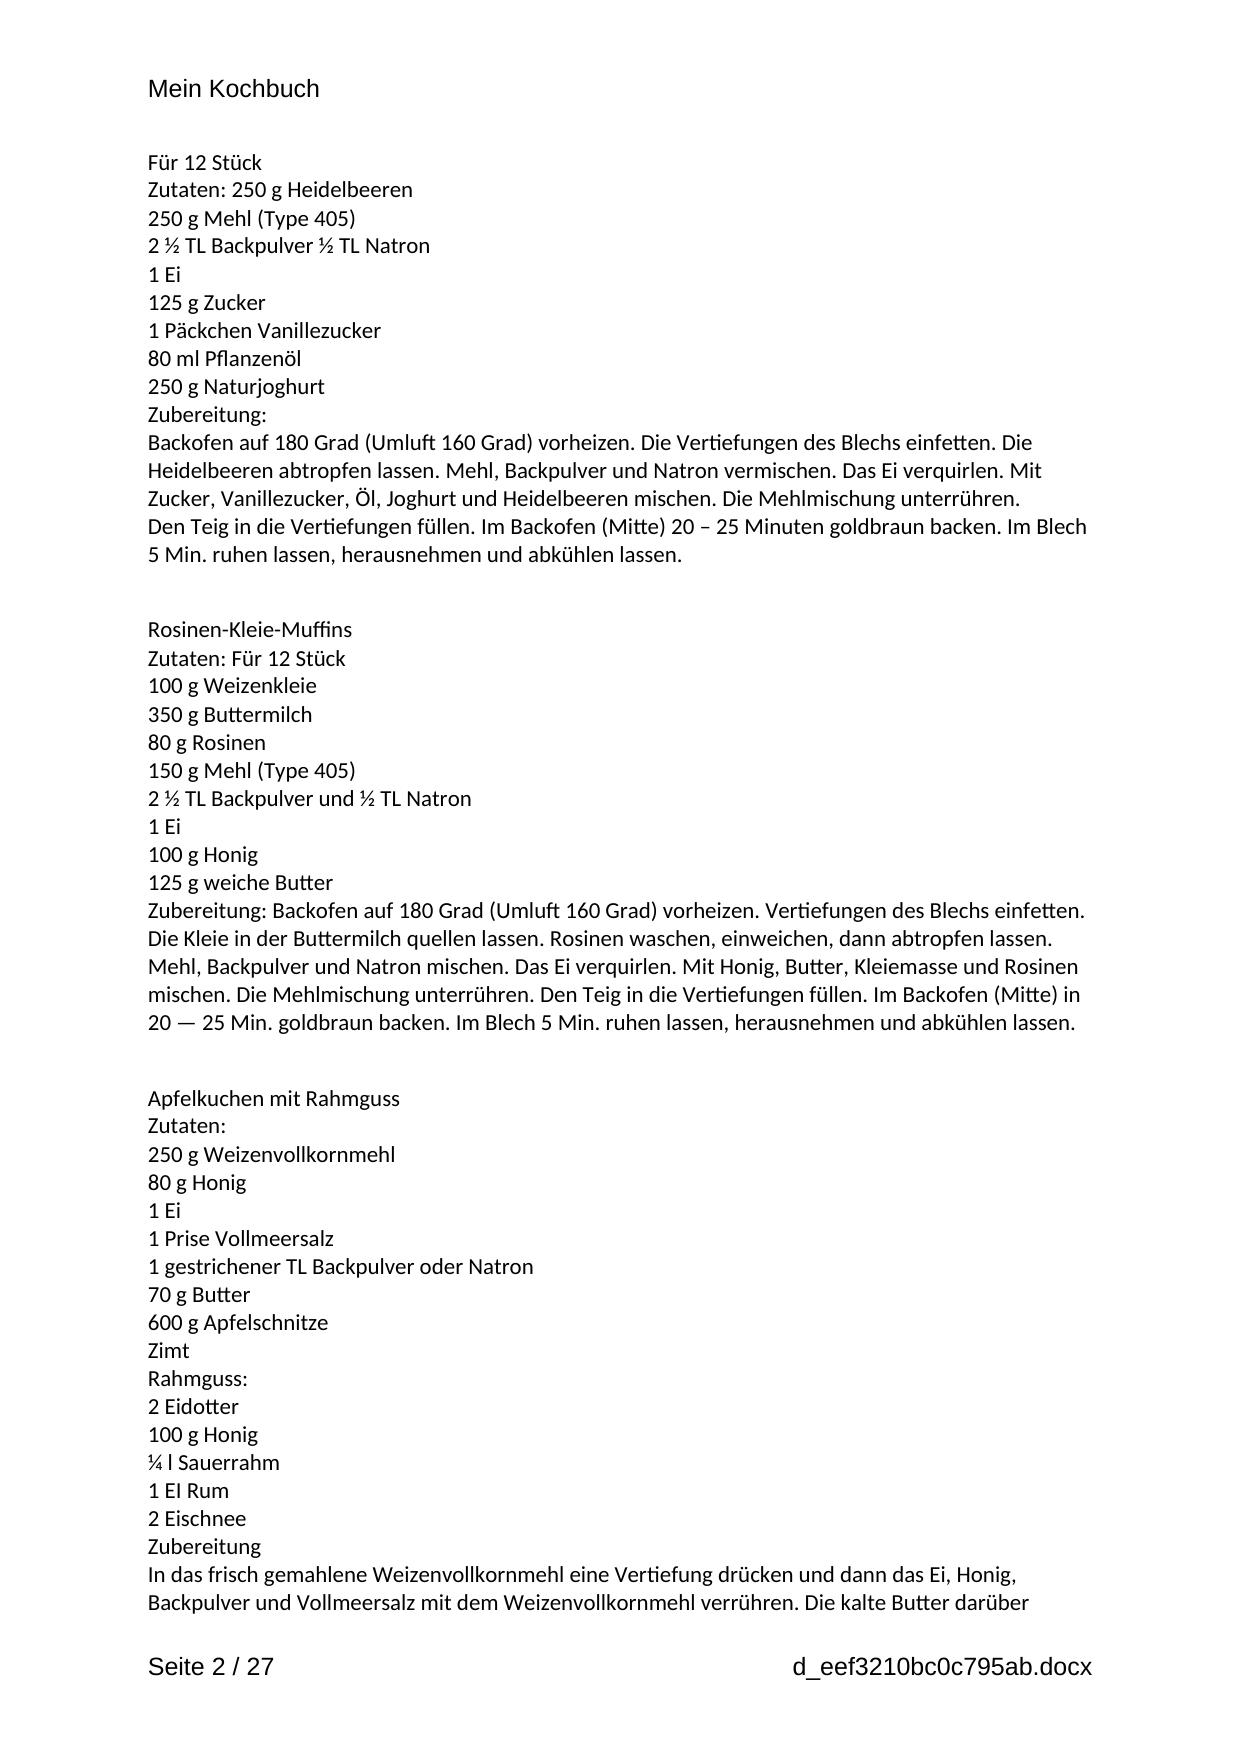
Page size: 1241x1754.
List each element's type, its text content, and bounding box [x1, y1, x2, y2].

text 1 Ei [148, 1196, 1093, 1224]
text ¼ l Sauerrahm [148, 1448, 1093, 1476]
text 80 g Rosinen [148, 728, 1093, 756]
text Zubereitung [148, 1532, 1093, 1560]
text Zutaten: 250 g Heidelbeeren [148, 176, 1093, 204]
text Zimt [148, 1336, 1093, 1364]
text 100 g Weizenkleie [148, 672, 1093, 700]
text 250 g Weizenvollkornmehl [148, 1140, 1093, 1168]
text 600 g Apfelschnitze [148, 1308, 1093, 1336]
text Den Teig in die Vertiefungen füllen. Im Backofen (Mitte) 20 – 25 Minuten goldbraun backen. Im Blech 5 Min. ruhen lassen, herausnehmen und abkühlen lassen. [148, 512, 1093, 568]
text Rahmguss: [148, 1364, 1093, 1392]
text Backofen auf 180 Grad (Umluft 160 Grad) vorheizen. Die Vertiefungen des Blechs einfetten. Die Heidelbeeren abtropfen lassen. Mehl, Backpulver und Natron vermischen. Das Ei verquirlen. Mit Zucker, Vanillezucker, Öl, Joghurt und Heidelbeeren mischen. Die Mehlmischung unterrühren. [148, 428, 1093, 512]
text 2 Eidotter [148, 1392, 1093, 1420]
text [148, 1560, 1093, 1616]
text 1 Ei [148, 260, 1093, 288]
text 125 g Zucker [148, 288, 1093, 316]
text Zubereitung: Backofen auf 180 Grad (Umluft 160 Grad) vorheizen. Vertiefungen des Blechs einfetten. Die Kleie in der Buttermilch quellen lassen. Rosinen waschen, einweichen, dann abtropfen lassen. Mehl, Backpulver und Natron mischen. Das Ei verquirlen. Mit Honig, Butter, Kleiemasse und Rosinen mischen. Die Mehlmischung unterrühren. Den Teig in die Vertiefungen füllen. Im Backofen (Mitte) in 20 — 25 Min. goldbraun backen. Im Blech 5 Min. ruhen lassen, herausnehmen und abkühlen lassen. [148, 896, 1093, 1036]
text 250 g Mehl (Type 405) [148, 204, 1093, 232]
text 70 g Butter [148, 1280, 1093, 1308]
text Zutaten: Für 12 Stück [148, 644, 1093, 672]
text 80 ml Pflanzenöl [148, 344, 1093, 372]
text 2 ½ TL Backpulver ½ TL Natron [148, 232, 1093, 260]
text 80 g Honig [148, 1168, 1093, 1196]
text 2 ½ TL Backpulver und ½ TL Natron [148, 784, 1093, 812]
text 250 g Naturjoghurt [148, 372, 1093, 400]
text 150 g Mehl (Type 405) [148, 756, 1093, 784]
text 1 EI Rum [148, 1476, 1093, 1504]
text Zubereitung: [148, 400, 1093, 428]
text 2 Eischnee [148, 1504, 1093, 1532]
text 1 Prise Vollmeersalz [148, 1224, 1093, 1252]
text Apfelkuchen mit Rahmguss [148, 1084, 1093, 1112]
text 350 g Buttermilch [148, 700, 1093, 728]
text 1 Ei [148, 812, 1093, 840]
text 125 g weiche Butter [148, 868, 1093, 896]
text 100 g Honig [148, 1420, 1093, 1448]
text 1 Päckchen Vanillezucker [148, 316, 1093, 344]
text 100 g Honig [148, 840, 1093, 868]
text Für 12 Stück [148, 148, 1093, 176]
text 1 gestrichener TL Backpulver oder Natron [148, 1252, 1093, 1280]
text Rosinen-Kleie-Muffins [148, 616, 1093, 644]
text Zutaten: [148, 1112, 1093, 1140]
